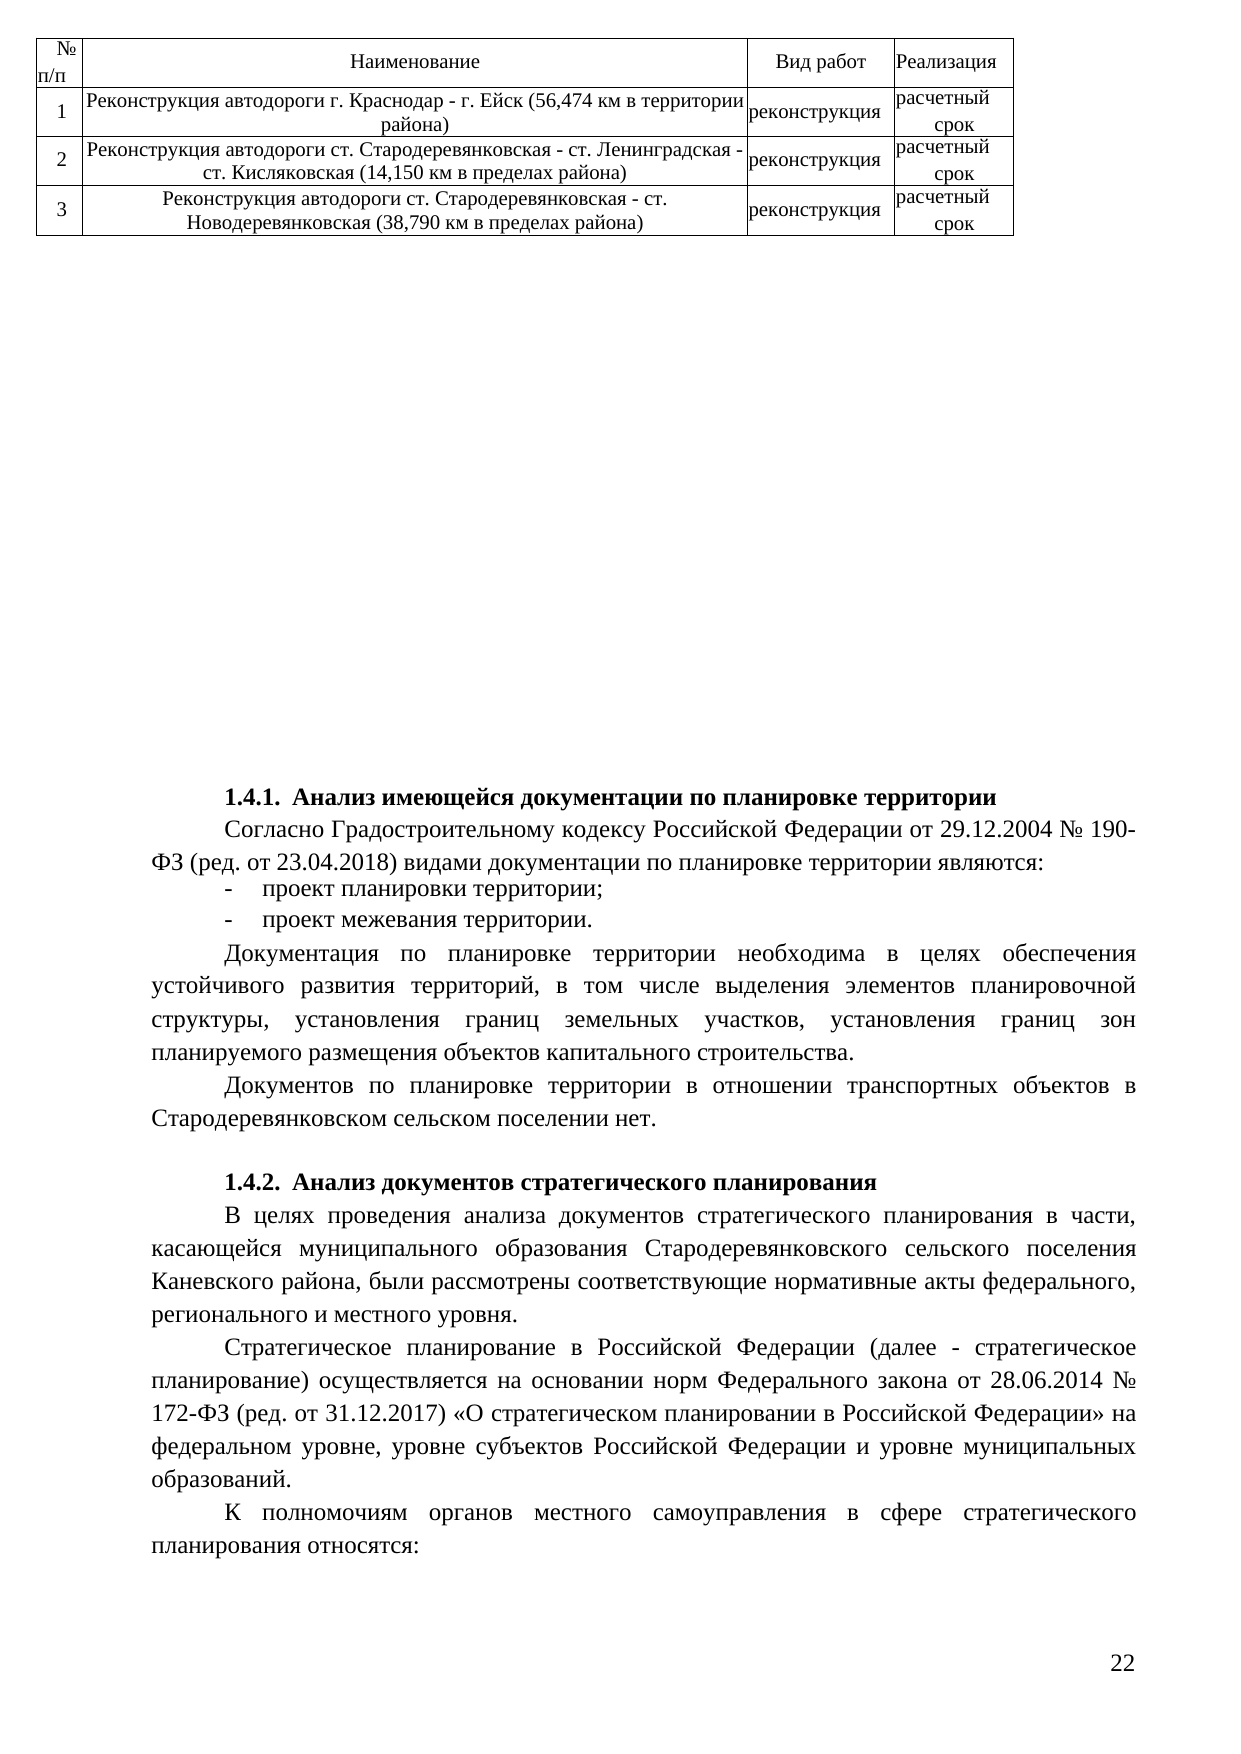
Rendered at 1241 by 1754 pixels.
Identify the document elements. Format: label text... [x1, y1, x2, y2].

table_cell расчетный срок [895, 137, 1013, 184]
table_cell 2 [37, 137, 82, 184]
text Стратегическое планирование в Российской Федерации (далее - стратегическое планирование) осуществляется на основании норм Федерального закона от 28.06.2014 № 172-ФЗ (ред. от 31.12.2017) «О стратегическом планировании в Российской Федерации» на федеральном уровне, уровне субъектов Российской Федерации и уровне муниципальных образований. [151, 1329, 1137, 1494]
table_cell реконструкция [748, 137, 894, 184]
text Документов по планировке территории в отношении транспортных объектов в Стародеревянковском сельском поселении нет. [151, 1067, 1137, 1133]
table_cell 1 [37, 88, 82, 136]
text Согласно Градостроительному кодексу Российской Федерации от 29.12.2004 № 190- ФЗ (ред. от 23.04.2018) видами документации по планировке территории являются: [151, 812, 1137, 877]
table_cell Реконструкция автодороги г. Краснодар - г. Ейск (56,474 км в территории района) [83, 88, 747, 136]
table_cell 3 [37, 186, 82, 234]
text 22 [1110, 1652, 1135, 1677]
table_cell расчетный срок [895, 186, 1013, 234]
table_header № п/п [37, 39, 82, 87]
table_header Вид работ [748, 39, 894, 87]
table_header Реализация [895, 39, 1013, 87]
text В целях проведения анализа документов стратегического планирования в части, касающейся муниципального образования Стародеревянковского сельского поселения Каневского района, были рассмотрены соответствующие нормативные акты федерального, регионального и местного уровня. [151, 1197, 1137, 1329]
list Анализ имеющейся документации по планировке территории [151, 779, 1191, 812]
table_cell Реконструкция автодороги ст. Стародеревянковская - ст. Новодеревянковская (38,790 км в пределах района) [83, 186, 747, 234]
table_cell Реконструкция автодороги ст. Стародеревянковская - ст. Ленинградская - ст. Кисляковская (14,150 км в пределах района) [83, 137, 747, 184]
list Анализ документов стратегического планирования [151, 1164, 1191, 1197]
text К полномочиям органов местного самоуправления в сфере стратегического планирования относятся: [151, 1494, 1137, 1560]
table_cell реконструкция [748, 186, 894, 234]
table_cell расчетный срок [895, 88, 1013, 136]
text Документация по планировке территории необходима в целях обеспечения устойчивого развития территорий, в том числе выделения элементов планировочной структуры, установления границ земельных участков, установления границ зон планируемого размещения объектов капитального строительства. [151, 934, 1137, 1067]
table_header Наименование [83, 39, 747, 87]
list проект межевания территории. [151, 902, 1191, 934]
list проект планировки территории; [151, 877, 1191, 902]
table_cell реконструкция [748, 88, 894, 136]
